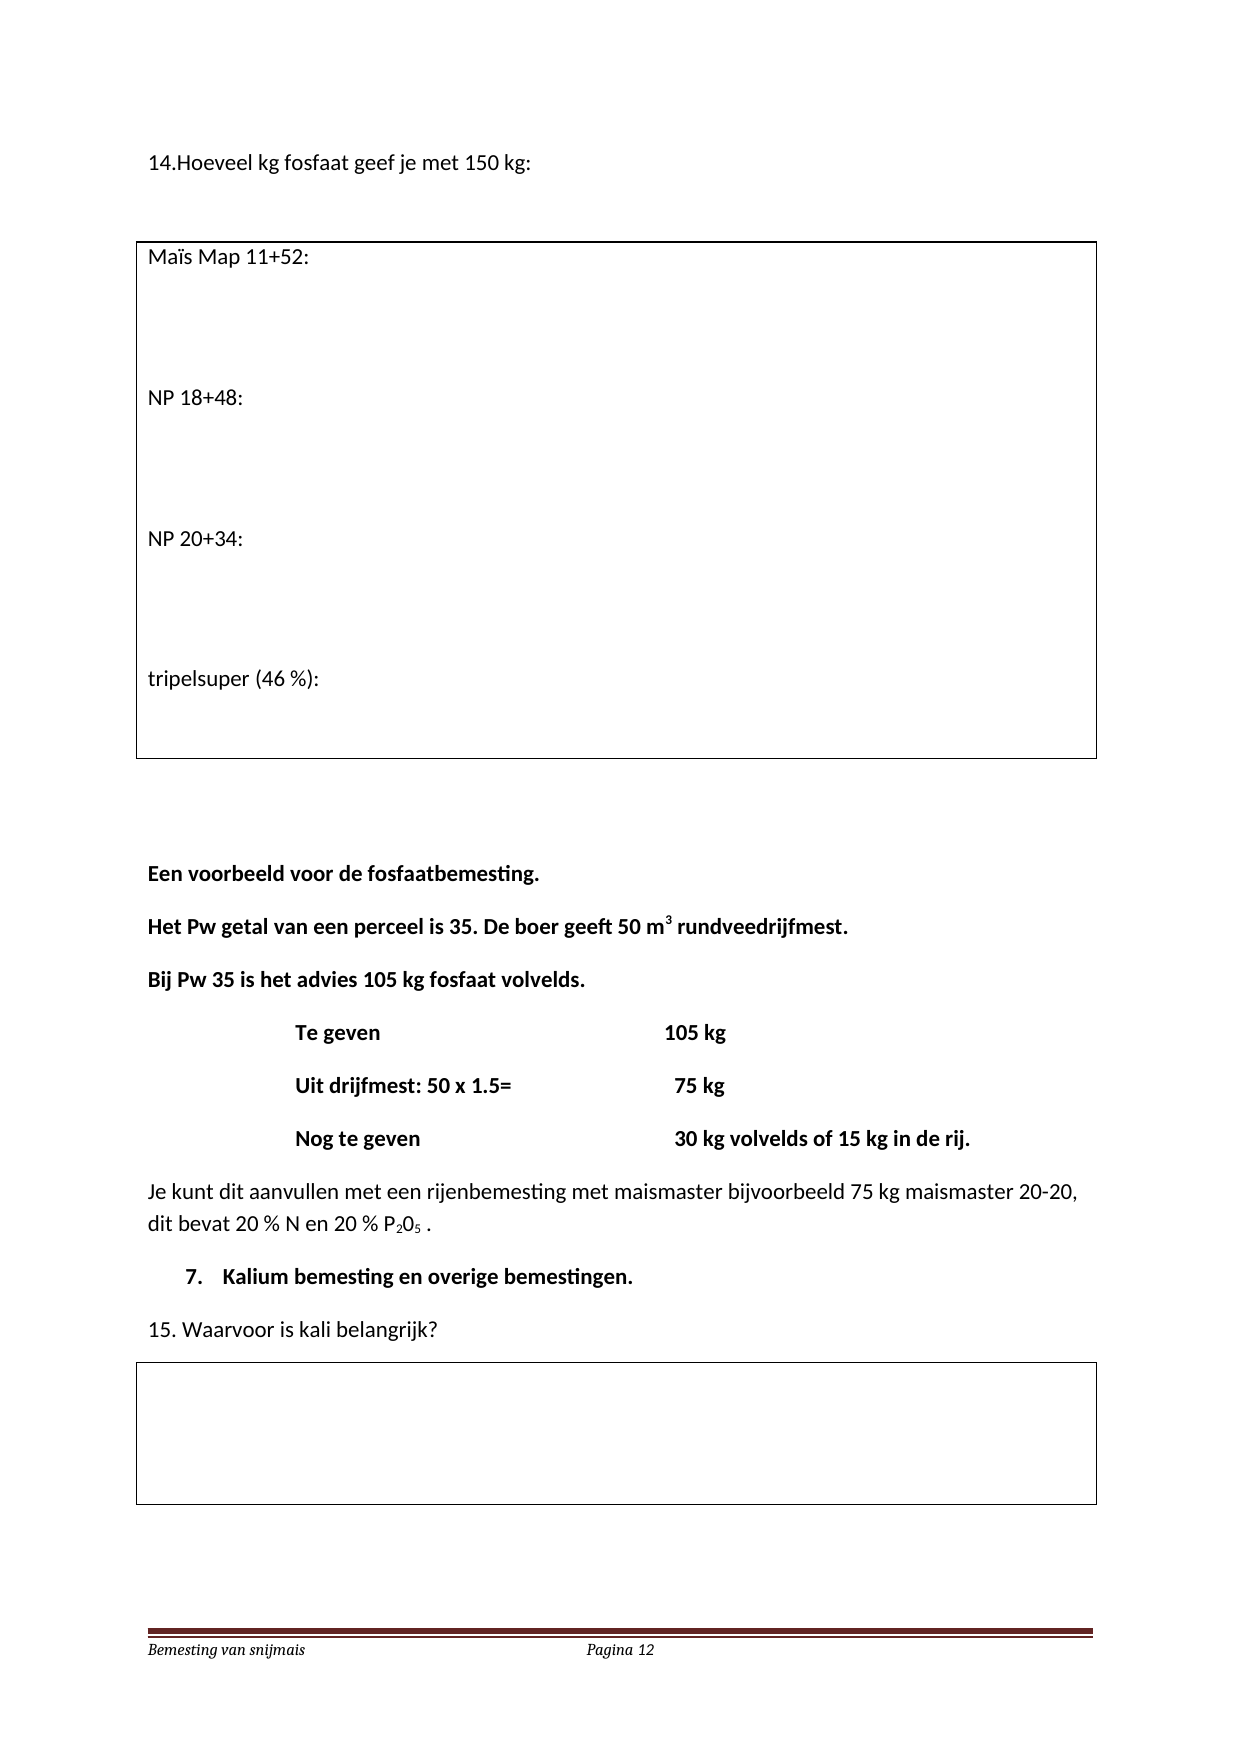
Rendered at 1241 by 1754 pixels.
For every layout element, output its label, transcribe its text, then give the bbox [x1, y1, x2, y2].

text Je kunt dit aanvullen met een rijenbemesting met maismaster bijvoorbeeld 75 kg maismaster 20-20, dit bevat 20 % N en 20 % P205 . [148, 1177, 1093, 1237]
text Een voorbeeld voor de fosfaatbemesting. [148, 859, 1093, 887]
text Te geven 105 kg [221, 1018, 1093, 1046]
list Kalium bemesting en overige bemestingen. [185, 1262, 1093, 1290]
table_header [137, 1363, 1096, 1504]
text Het Pw getal van een perceel is 35. De boer geeft 50 m3 rundveedrijfmest. [148, 912, 1093, 940]
text 14.Hoeveel kg fosfaat geef je met 150 kg: [148, 148, 1093, 176]
text Nog te geven 30 kg volvelds of 15 kg in de rij. [221, 1124, 1093, 1152]
text Uit drijfmest: 50 x 1.5= 75 kg [221, 1071, 1093, 1099]
text 15. Waarvoor is kali belangrijk? [148, 1315, 1093, 1343]
text Bij Pw 35 is het advies 105 kg fosfaat volvelds. [148, 965, 1093, 993]
table_header Maïs Map 11+52: NP 18+48: NP 20+34: tripelsuper (46 %): [137, 243, 1096, 758]
